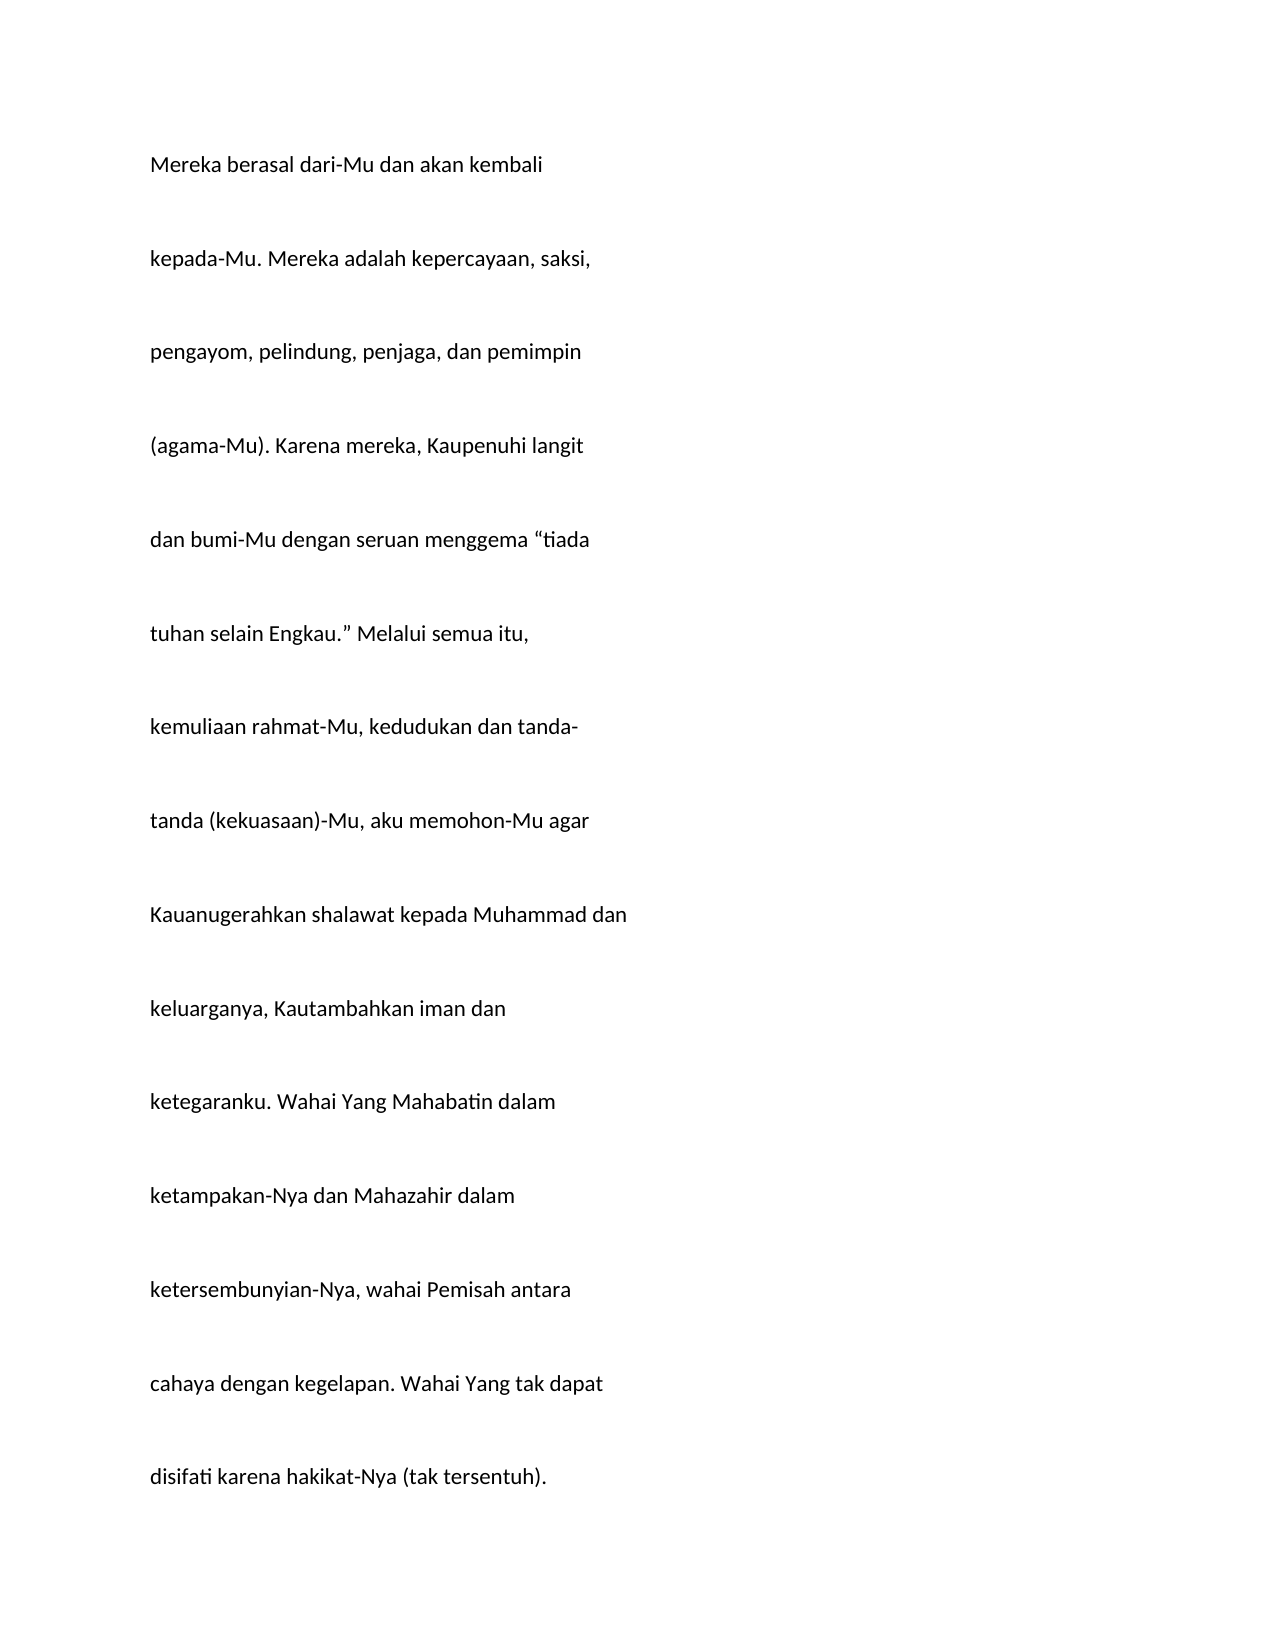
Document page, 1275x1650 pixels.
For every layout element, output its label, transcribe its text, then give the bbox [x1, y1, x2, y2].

text cahaya dengan kegelapan. Wahai Yang tak dapat [150, 1369, 1125, 1397]
text pengayom, pelindung, penjaga, dan pemimpin [150, 337, 1125, 366]
text tanda (kekuasaan)-Mu, aku memohon-Mu agar [150, 806, 1125, 834]
text disifati karena hakikat-Nya (tak tersentuh). [150, 1462, 1125, 1491]
text dan bumi-Mu dengan seruan menggema “tiada [150, 525, 1125, 553]
text kemuliaan rahmat-Mu, kedudukan dan tanda- [150, 712, 1125, 741]
text ketersembunyian-Nya, wahai Pemisah antara [150, 1275, 1125, 1303]
text keluarganya, Kautambahkan iman dan [150, 994, 1125, 1022]
text Kauanugerahkan shalawat kepada Muhammad dan [150, 900, 1125, 928]
text ketampakan-Nya dan Mahazahir dalam [150, 1181, 1125, 1209]
text ketegaranku. Wahai Yang Mahabatin dalam [150, 1087, 1125, 1116]
text tuhan selain Engkau.” Melalui semua itu, [150, 619, 1125, 647]
text Mereka berasal dari-Mu dan akan kembali [150, 150, 1125, 178]
text kepada-Mu. Mereka adalah kepercayaan, saksi, [150, 244, 1125, 272]
text (agama-Mu). Karena mereka, Kaupenuhi langit [150, 431, 1125, 459]
